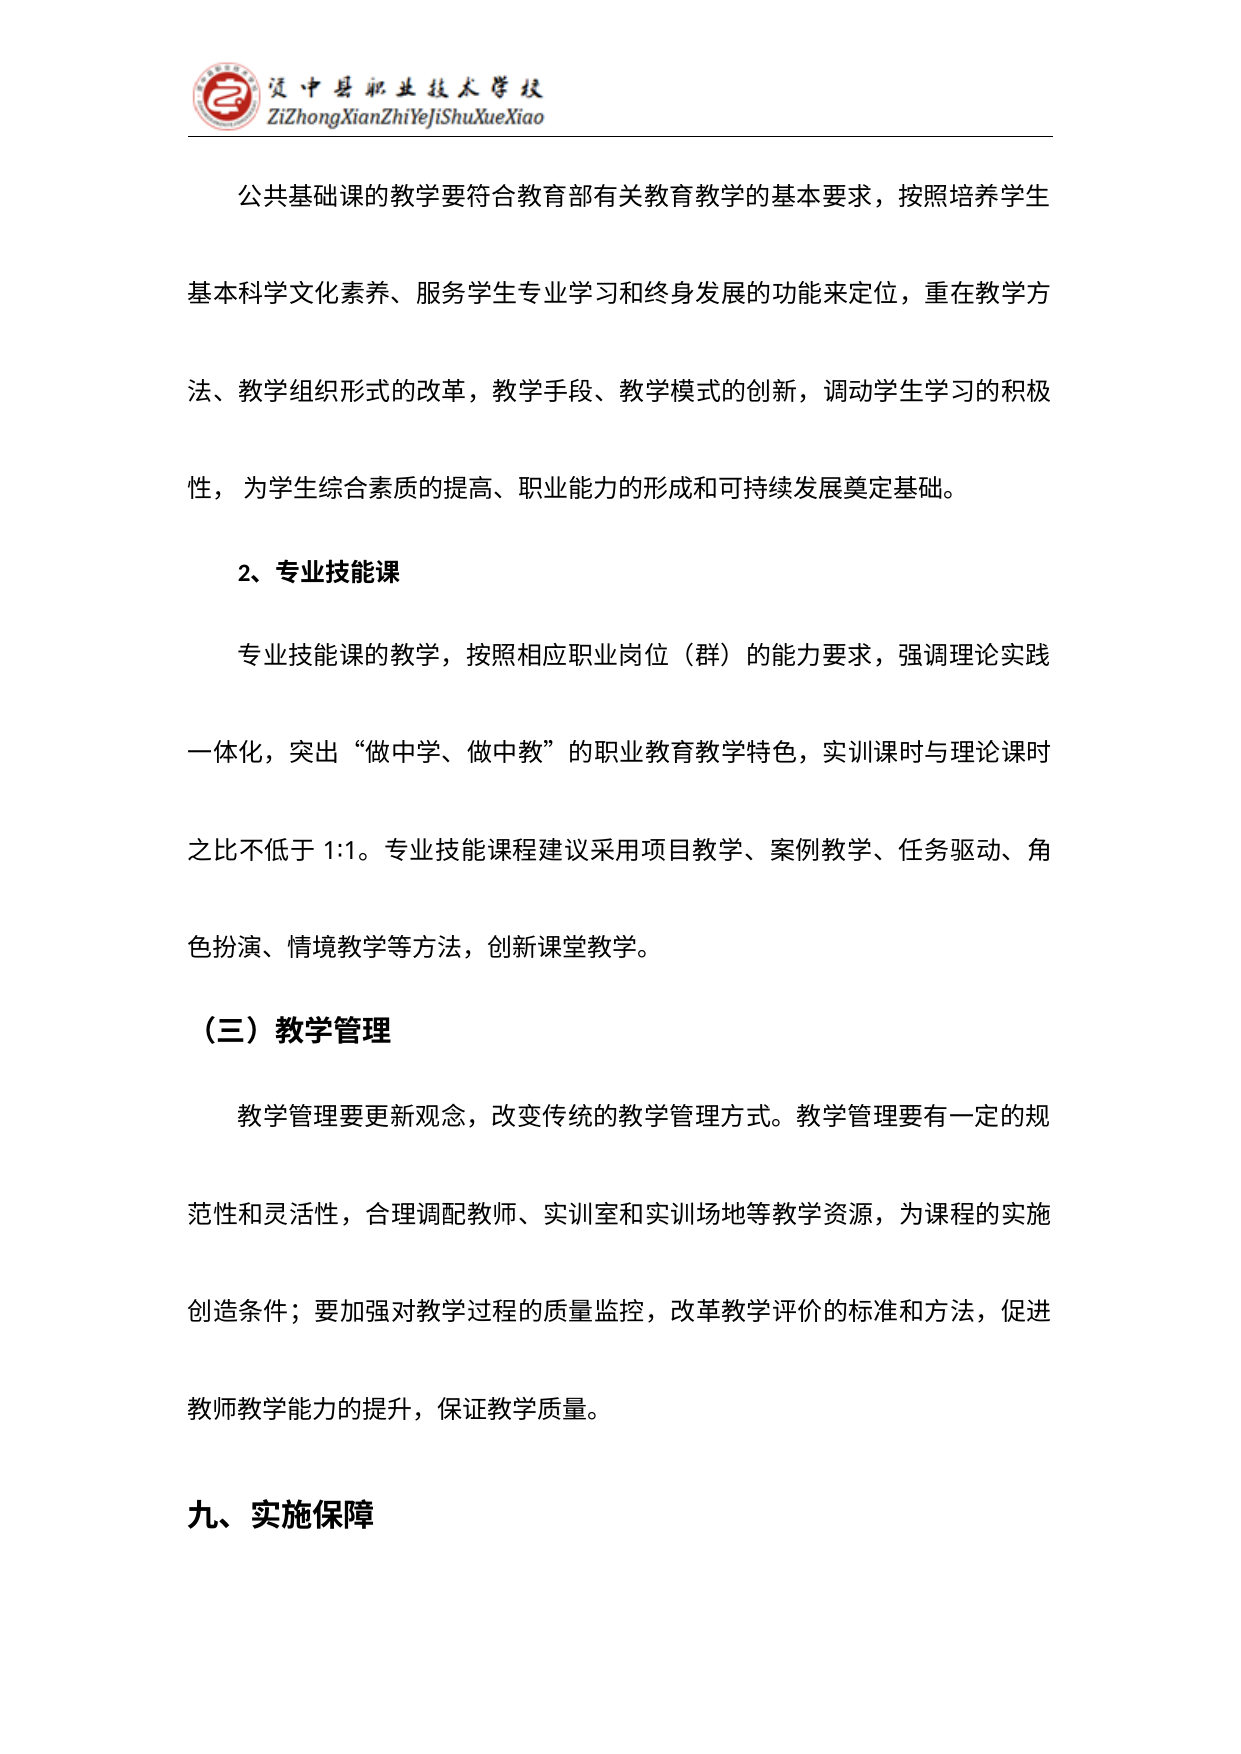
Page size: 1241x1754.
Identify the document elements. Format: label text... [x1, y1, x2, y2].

text 九、实施保障 [187, 1491, 1053, 1536]
text 2、专业技能课 [187, 538, 1053, 603]
picture [187, 59, 550, 134]
text 专业技能课的教学，按照相应职业岗位（群）的能力要求，强调理论实践一体化，突出“做中学、做中教”的职业教育教学特色，实训课时与理论课时之比不低于 1∶1。专业技能课程建议采用项目教学、案例教学、任务驱动、角色扮演、情境教学等方法，创新课堂教学。 [187, 621, 1053, 978]
text （三）教学管理 [187, 996, 1053, 1061]
text 公共基础课的教学要符合教育部有关教育教学的基本要求，按照培养学生基本科学文化素养、服务学生专业学习和终身发展的功能来定位，重在教学方法、教学组织形式的改革，教学手段、教学模式的创新，调动学生学习的积极性， 为学生综合素质的提高、职业能力的形成和可持续发展奠定基础。 [187, 162, 1053, 519]
text 教学管理要更新观念，改变传统的教学管理方式。教学管理要有一定的规范性和灵活性，合理调配教师、实训室和实训场地等教学资源，为课程的实施创造条件；要加强对教学过程的质量监控，改革教学评价的标准和方法，促进教师教学能力的提升，保证教学质量。 [187, 1082, 1053, 1440]
